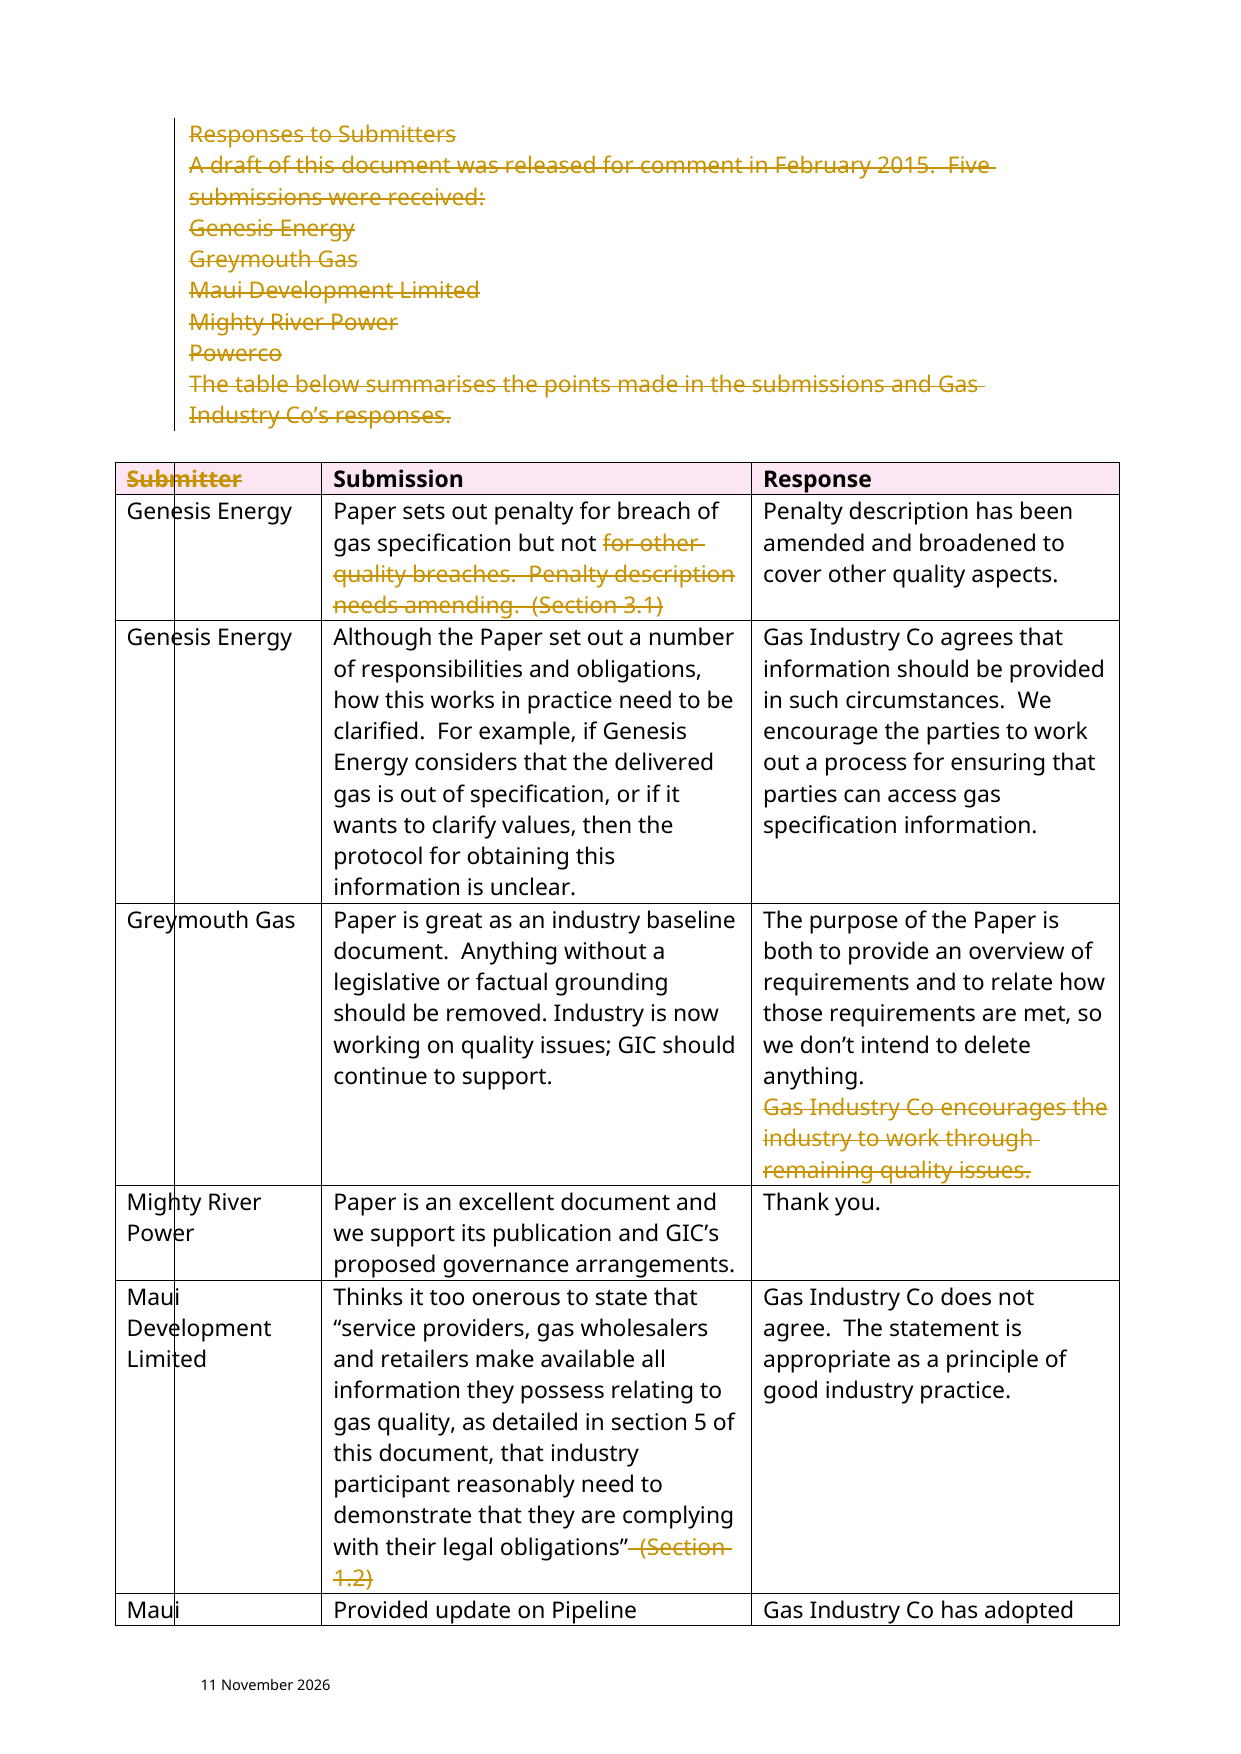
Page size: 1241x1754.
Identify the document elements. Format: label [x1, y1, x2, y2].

table_cell [752, 495, 1119, 620]
table_cell [175, 904, 321, 1185]
table_cell [175, 1594, 321, 1625]
table_cell [116, 621, 174, 902]
table_cell [322, 1594, 751, 1625]
table_cell [752, 904, 1119, 1185]
table_cell [322, 1281, 751, 1593]
table_cell [752, 1186, 1119, 1279]
table_cell [116, 1186, 174, 1279]
table_cell [175, 1281, 321, 1593]
table_cell [116, 1281, 174, 1593]
table_cell [116, 495, 174, 620]
table_cell [322, 904, 751, 1185]
table_cell [752, 1594, 1119, 1625]
table_cell [175, 1186, 321, 1279]
table_cell [322, 621, 751, 902]
table_cell [752, 1281, 1119, 1593]
table_cell [752, 621, 1119, 902]
table_cell [116, 1594, 174, 1625]
table_cell [175, 621, 321, 902]
table_cell [322, 1186, 751, 1279]
table_cell [116, 904, 174, 1185]
table_cell [175, 495, 321, 620]
table_cell [322, 495, 751, 620]
